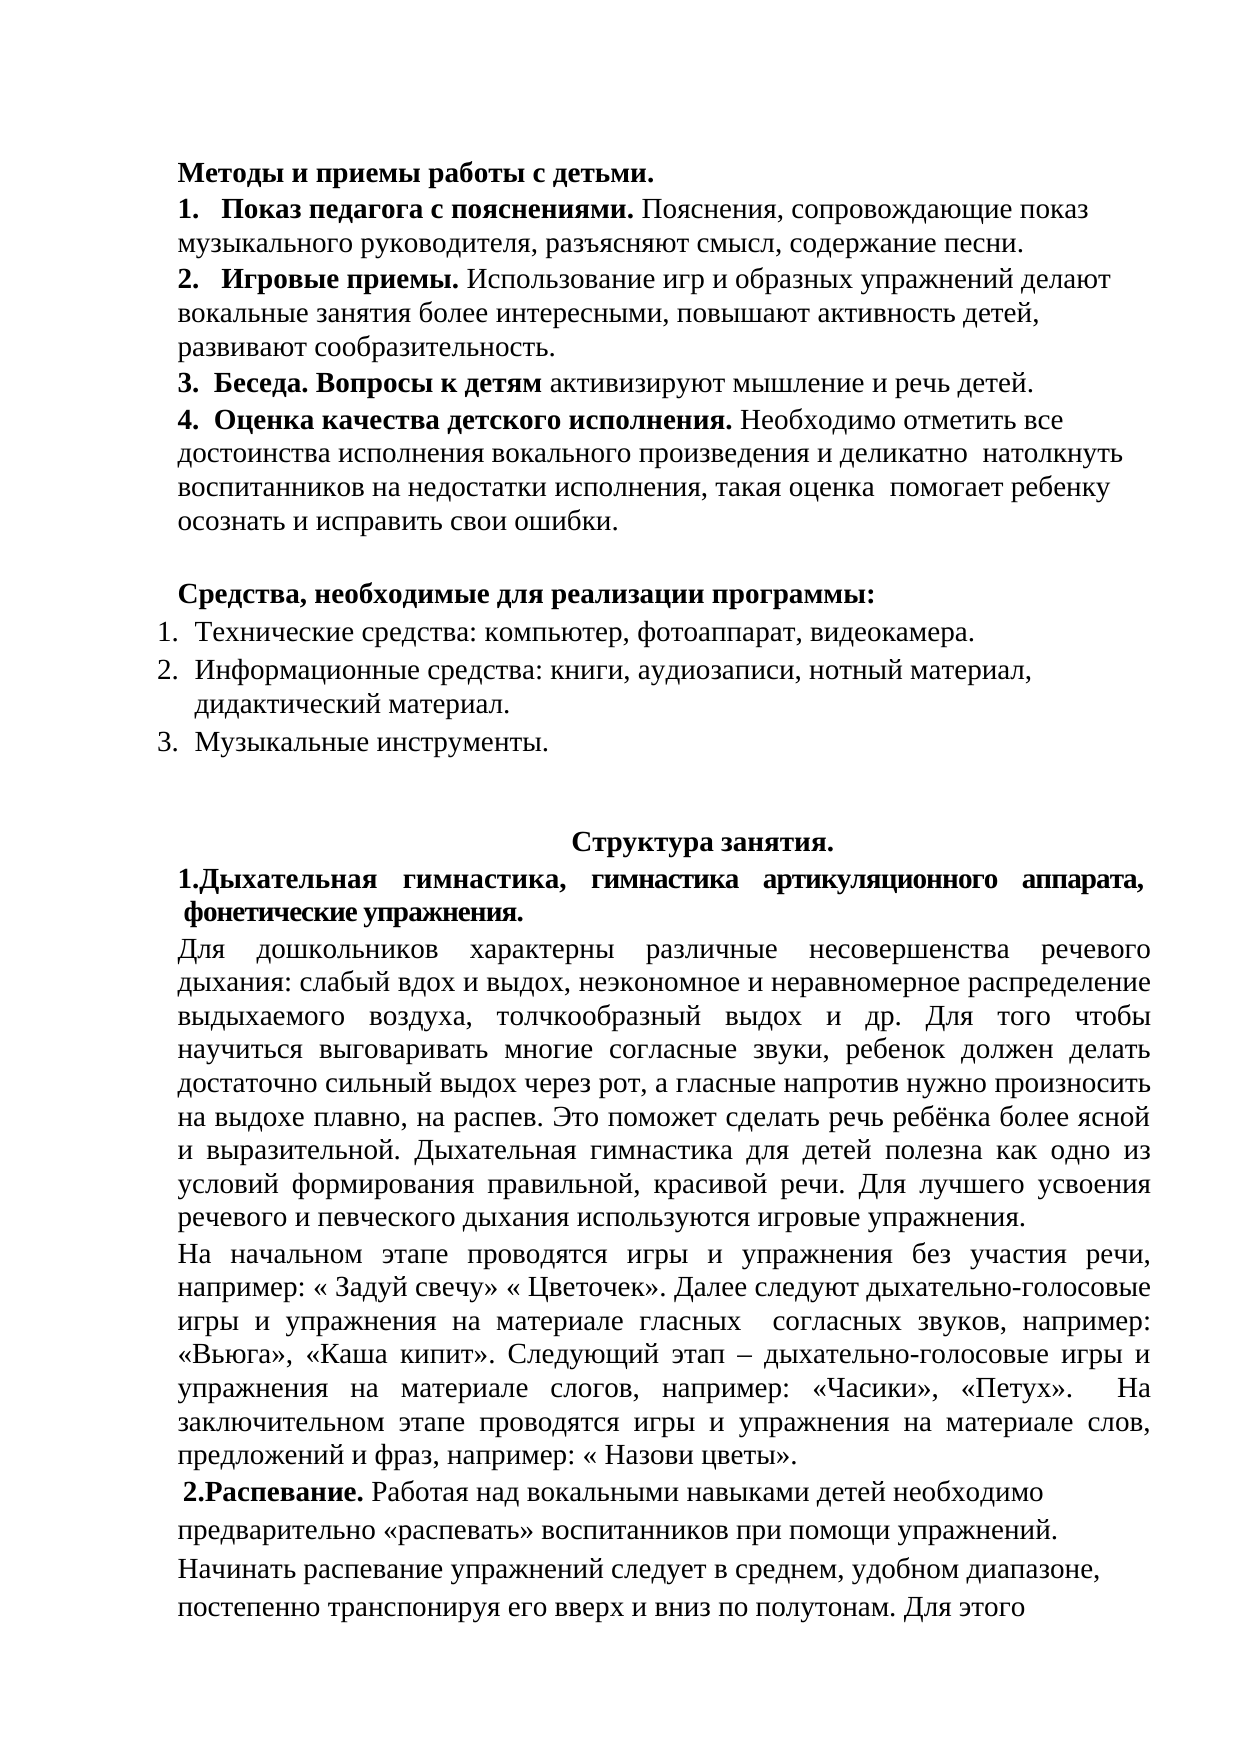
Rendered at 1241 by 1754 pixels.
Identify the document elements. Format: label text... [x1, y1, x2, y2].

text 4. Оценка качества детского исполнения. Необходимо отметить все достоинства исполнения вокального произведения и деликатно натолкнуть воспитанников на недостатки исполнения, такая оценка помогает ребенку осознать и исправить свои ошибки. [177, 402, 1152, 536]
list Информационные средства: книги, аудиозаписи, нотный материал, дидактический материал. [157, 652, 1152, 719]
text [177, 1474, 1152, 1623]
list Музыкальные инструменты. [157, 724, 1152, 758]
text 1. Показ педагога с пояснениями. Пояснения, сопровождающие показ музыкального руководителя, разъясняют смысл, содержание песни. [177, 191, 1152, 258]
text Для дошкольников характерны различные несовершенства речевого дыхания: слабый вдох и выдох, неэкономное и неравномерное распределение выдыхаемого воздуха, толчкообразный выдох и др. Для того чтобы научиться выговаривать многие согласные звуки, ребенок должен делать достаточно сильный выдох через рот, а гласные напротив нужно произносить на выдохе плавно, на распев. Это поможет сделать речь ребёнка более ясной и выразительной. Дыхательная гимнастика для детей полезна как одно из условий формирования правильной, красивой речи. Для лучшего усвоения речевого и певческого дыхания используются игровые упражнения. [177, 931, 1152, 1233]
list Технические средства: компьютер, фотоаппарат, видеокамера. [157, 614, 1152, 648]
text 2. Игровые приемы. Использование игр и образных упражнений делают вокальные занятия более интересными, повышают активность детей, развивают сообразительность. [177, 262, 1152, 362]
text Структура занятия. [177, 824, 1152, 858]
text 1.Дыхательная гимнастика, гимнастика артикуляционного аппарата, фонетические упражнения. [177, 861, 1152, 928]
text Средства, необходимые для реализации программы: [177, 576, 1152, 609]
text 3. Беседа. Вопросы к детям активизируют мышление и речь детей. [177, 365, 1152, 399]
text На начальном этапе проводятся игры и упражнения без участия речи, например: « Задуй свечу» « Цветочек». Далее следуют дыхательно-голосовые игры и упражнения на материале гласных согласных звуков, например: «Вьюга», «Каша кипит». Следующий этап – дыхательно-голосовые игры и упражнения на материале слогов, например: «Часики», «Петух». На заключительном этапе проводятся игры и упражнения на материале слов, предложений и фраз, например: « Назови цветы». [177, 1236, 1152, 1471]
text Методы и приемы работы с детьми. [177, 155, 1152, 188]
